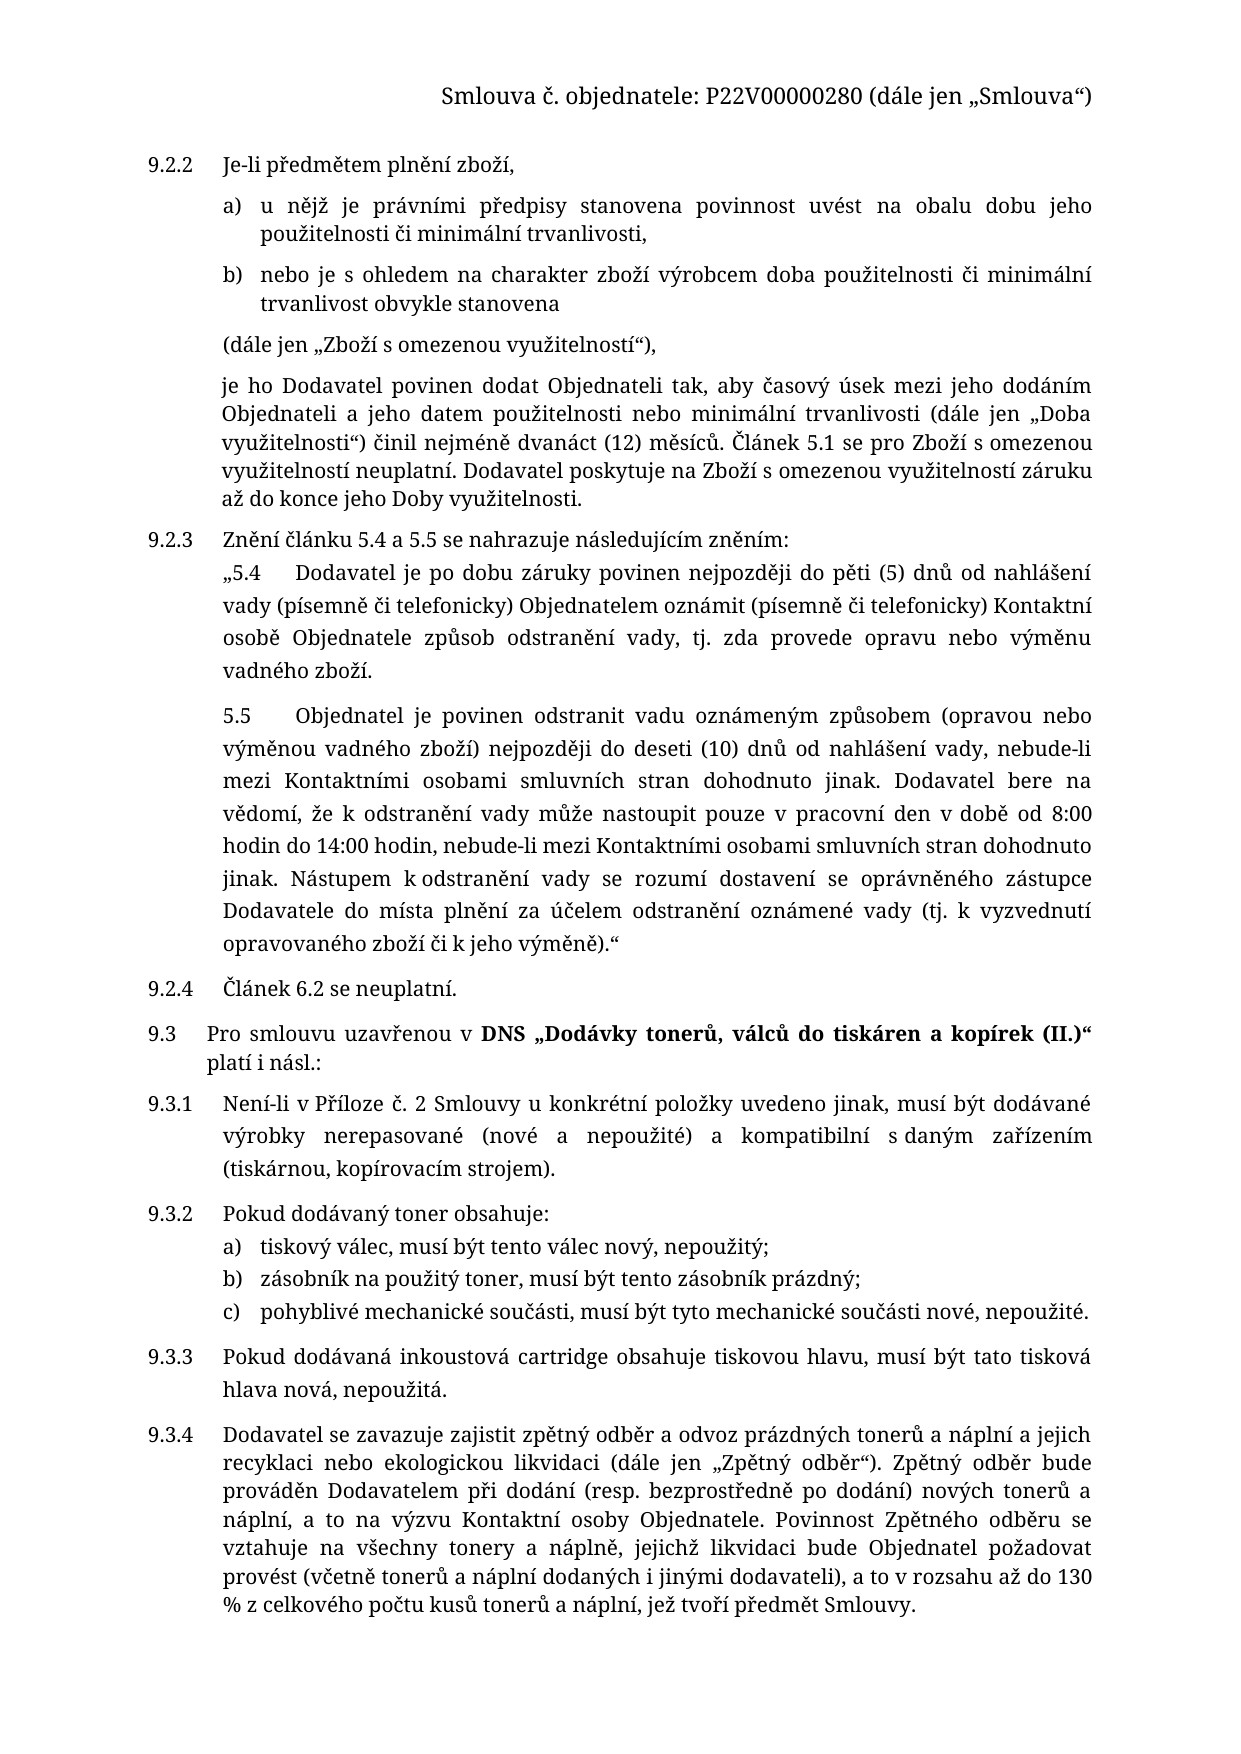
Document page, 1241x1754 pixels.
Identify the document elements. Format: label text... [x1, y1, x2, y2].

list tiskový válec, musí být tento válec nový, nepoužitý; [223, 1232, 1093, 1260]
list Dodavatel se zavazuje zajistit zpětný odběr a odvoz prázdných tonerů a náplní a jejich recyklaci nebo ekologickou likvidaci (dále jen „Zpětný odběr“). Zpětný odběr bude prováděn Dodavatelem při dodání (resp. bezprostředně po dodání) nových tonerů a náplní, a to na výzvu Kontaktní osoby Objednatele. Povinnost Zpětného odběru se vztahuje na všechny tonery a náplně, jejichž likvidaci bude Objednatel požadovat provést (včetně tonerů a náplní dodaných i jinými dodavateli), a to v rozsahu až do 130 % z celkového počtu kusů tonerů a náplní, jež tvoří předmět Smlouvy. [148, 1420, 1093, 1619]
list u nějž je právními předpisy stanovena povinnost uvést na obalu dobu jeho použitelnosti či minimální trvanlivosti, [223, 191, 1093, 248]
list Pro smlouvu uzavřenou v DNS „Dodávky tonerů, válců do tiskáren a kopírek (II.)“ platí i násl.: [148, 1019, 1093, 1076]
list Článek 6.2 se neuplatní. [148, 974, 1093, 1003]
list Znění článku 5.4 a 5.5 se nahrazuje následujícím zněním: [148, 526, 1093, 554]
list „5.4 Dodavatel je po dobu záruky povinen nejpozději do pěti (5) dnů od nahlášení vady (písemně či telefonicky) Objednatelem oznámit (písemně či telefonicky) Kontaktní osobě Objednatele způsob odstranění vady, tj. zda provede opravu nebo výměnu vadného zboží. [223, 558, 1093, 684]
list Pokud dodávaný toner obsahuje: [148, 1199, 1093, 1228]
list 5.5 Objednatel je povinen odstranit vadu oznámeným způsobem (opravou nebo výměnou vadného zboží) nejpozději do deseti (10) dnů od nahlášení vady, nebude-li mezi Kontaktními osobami smluvních stran dohodnuto jinak. Dodavatel bere na vědomí, že k odstranění vady může nastoupit pouze v pracovní den v době od 8:00 hodin do 14:00 hodin, nebude-li mezi Kontaktními osobami smluvních stran dohodnuto jinak. Nástupem k odstranění vady se rozumí dostavení se oprávněného zástupce Dodavatele do místa plnění za účelem odstranění oznámené vady (tj. k vyzvednutí opravovaného zboží či k jeho výměně).“ [223, 701, 1093, 958]
list pohyblivé mechanické součásti, musí být tyto mechanické součásti nové, nepoužité. [223, 1297, 1093, 1325]
list zásobník na použitý toner, musí být tento zásobník prázdný; [223, 1264, 1093, 1293]
text (dále jen „Zboží s omezenou využitelností“), [223, 330, 1093, 358]
list nebo je s ohledem na charakter zboží výrobcem doba použitelnosti či minimální trvanlivost obvykle stanovena [223, 261, 1093, 317]
list Není-li v Příloze č. 2 Smlouvy u konkrétní položky uvedeno jinak, musí být dodávané výrobky nerepasované (nové a nepoužité) a kompatibilní s daným zařízením (tiskárnou, kopírovacím strojem). [148, 1089, 1093, 1182]
text je ho Dodavatel povinen dodat Objednateli tak, aby časový úsek mezi jeho dodáním Objednateli a jeho datem použitelnosti nebo minimální trvanlivosti (dále jen „Doba využitelnosti“) činil nejméně dvanáct (12) měsíců. Článek 5.1 se pro Zboží s omezenou využitelností neuplatní. Dodavatel poskytuje na Zboží s omezenou využitelností záruku až do konce jeho Doby využitelnosti. [221, 371, 1093, 513]
list Je-li předmětem plnění zboží, [148, 150, 1093, 179]
list Pokud dodávaná inkoustová cartridge obsahuje tiskovou hlavu, musí být tato tisková hlava nová, nepoužitá. [148, 1342, 1093, 1403]
